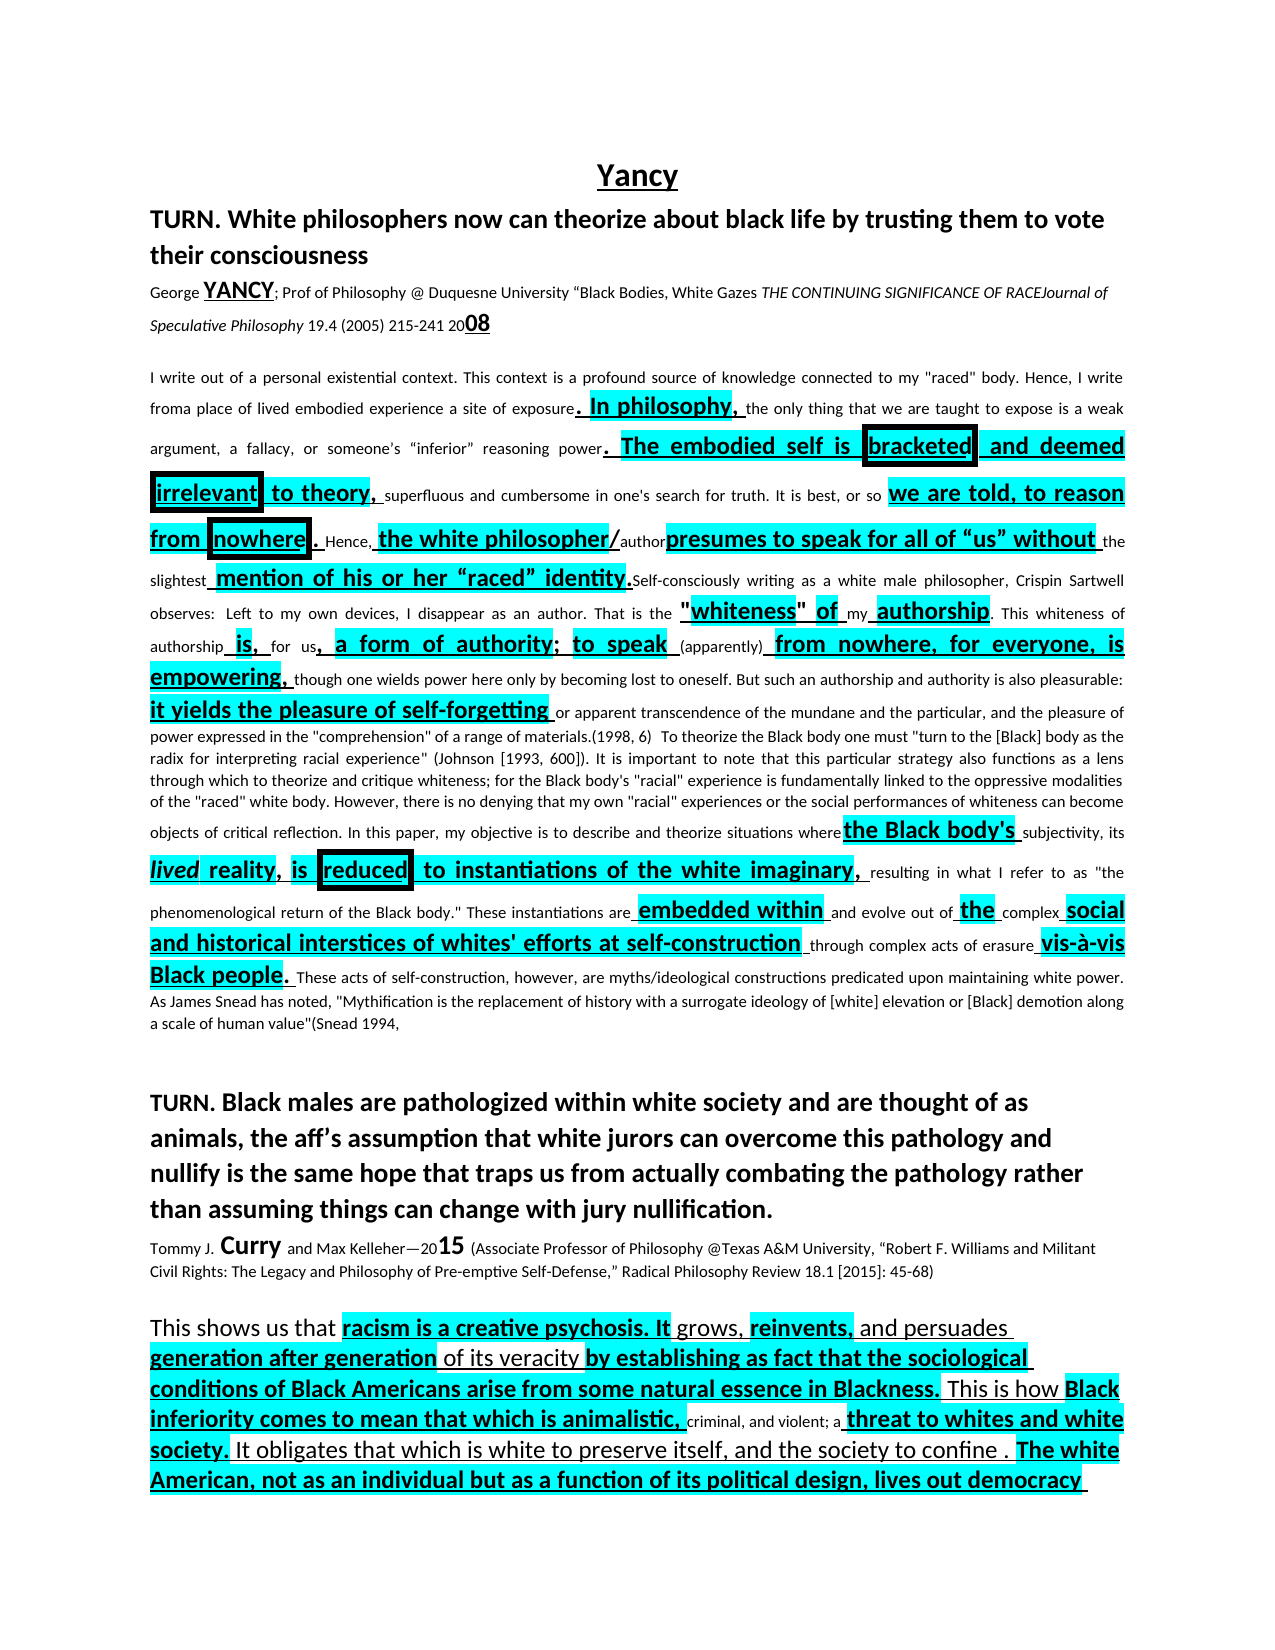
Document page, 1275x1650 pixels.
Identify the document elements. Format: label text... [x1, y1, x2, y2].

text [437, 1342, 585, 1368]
subtitle Yancy [150, 154, 1125, 195]
text Tommy J. Curry and Max Kelleher—2015 (Associate Professor of Philosophy @Texas A&M University, “Robert F. Williams and Militant Civil Rights: The Legacy and Philosophy of Pre-emptive Self-Defense,” Radical Philosophy Review 18.1 [2015]: 45-68) [150, 1228, 1125, 1281]
subtitle TURN. White philosophers now can theorize about black life by trusting them to vote their consciousness [150, 202, 1125, 271]
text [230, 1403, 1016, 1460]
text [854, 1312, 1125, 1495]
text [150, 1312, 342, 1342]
subtitle TURN. Black males are pathologized within white society and are thought of as animals, the aff’s assumption that white jurors can overcome this pathology and nullify is the same hope that traps us from actually combating the pathology rather than assuming things can change with jury nullification. [150, 1085, 1125, 1225]
text George YANCY; Prof of Philosophy @ Duquesne University “Black Bodies, White Gazes THE CONTINUING SIGNIFICANCE OF RACEJournal of Speculative Philosophy 19.4 (2005) 215-241 2008 [150, 274, 1125, 337]
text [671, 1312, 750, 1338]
text I write out of a personal existential context. This context is a profound source of knowledge connected to my "raced" body. Hence, I write froma place of lived embodied experience a site of exposure. In philosophy, the only thing that we are taught to expose is a weak argument, a fallacy, or someone’s “inferior” reasoning power. The embodied self is bracketed and deemed irrelevant to theory, superfluous and cumbersome in one's search for truth. It is best, or so we are told, to reason from nowhere. Hence, the white philosopher/authorpresumes to speak for all of “us” without the slightest mention of his or her “raced” identity.Self-consciously writing as a white male philosopher, Crispin Sartwell observes: Left to my own devices, I disappear as an author. That is the "whiteness" of my authorship. This whiteness of authorship is, for us, a form of authority; to speak (apparently) from nowhere, for everyone, is empowering, though one wields power here only by becoming lost to oneself. But such an authorship and authority is also pleasurable: it yields the pleasure of self-forgetting or apparent transcendence of the mundane and the particular, and the pleasure of power expressed in the "comprehension" of a range of materials.(1998, 6) To theorize the Black body one must "turn to the [Black] body as the radix for interpreting racial experience" (Johnson [1993, 600]). It is important to note that this particular strategy also functions as a lens through which to theorize and critique whiteness; for the Black body's "racial" experience is fundamentally linked to the oppressive modalities of the "raced" white body. However, there is no denying that my own "racial" experiences or the social performances of whiteness can become objects of critical reflection. In this paper, my objective is to describe and theorize situations wherethe Black body's subjectivity, its lived reality, is reduced to instantiations of the white imaginary, resulting in what I refer to as "the phenomenological return of the Black body." These instantiations are embedded within and evolve out of the complex social and historical interstices of whites' efforts at self-construction through complex acts of erasure vis-à-vis Black people. These acts of self-construction, however, are myths/ideological constructions predicated upon maintaining white power. As James Snead has noted, "Mythification is the replacement of history with a surrogate ideology of [white] elevation or [Black] demotion along a scale of human value"(Snead 1994, [150, 367, 1125, 1034]
